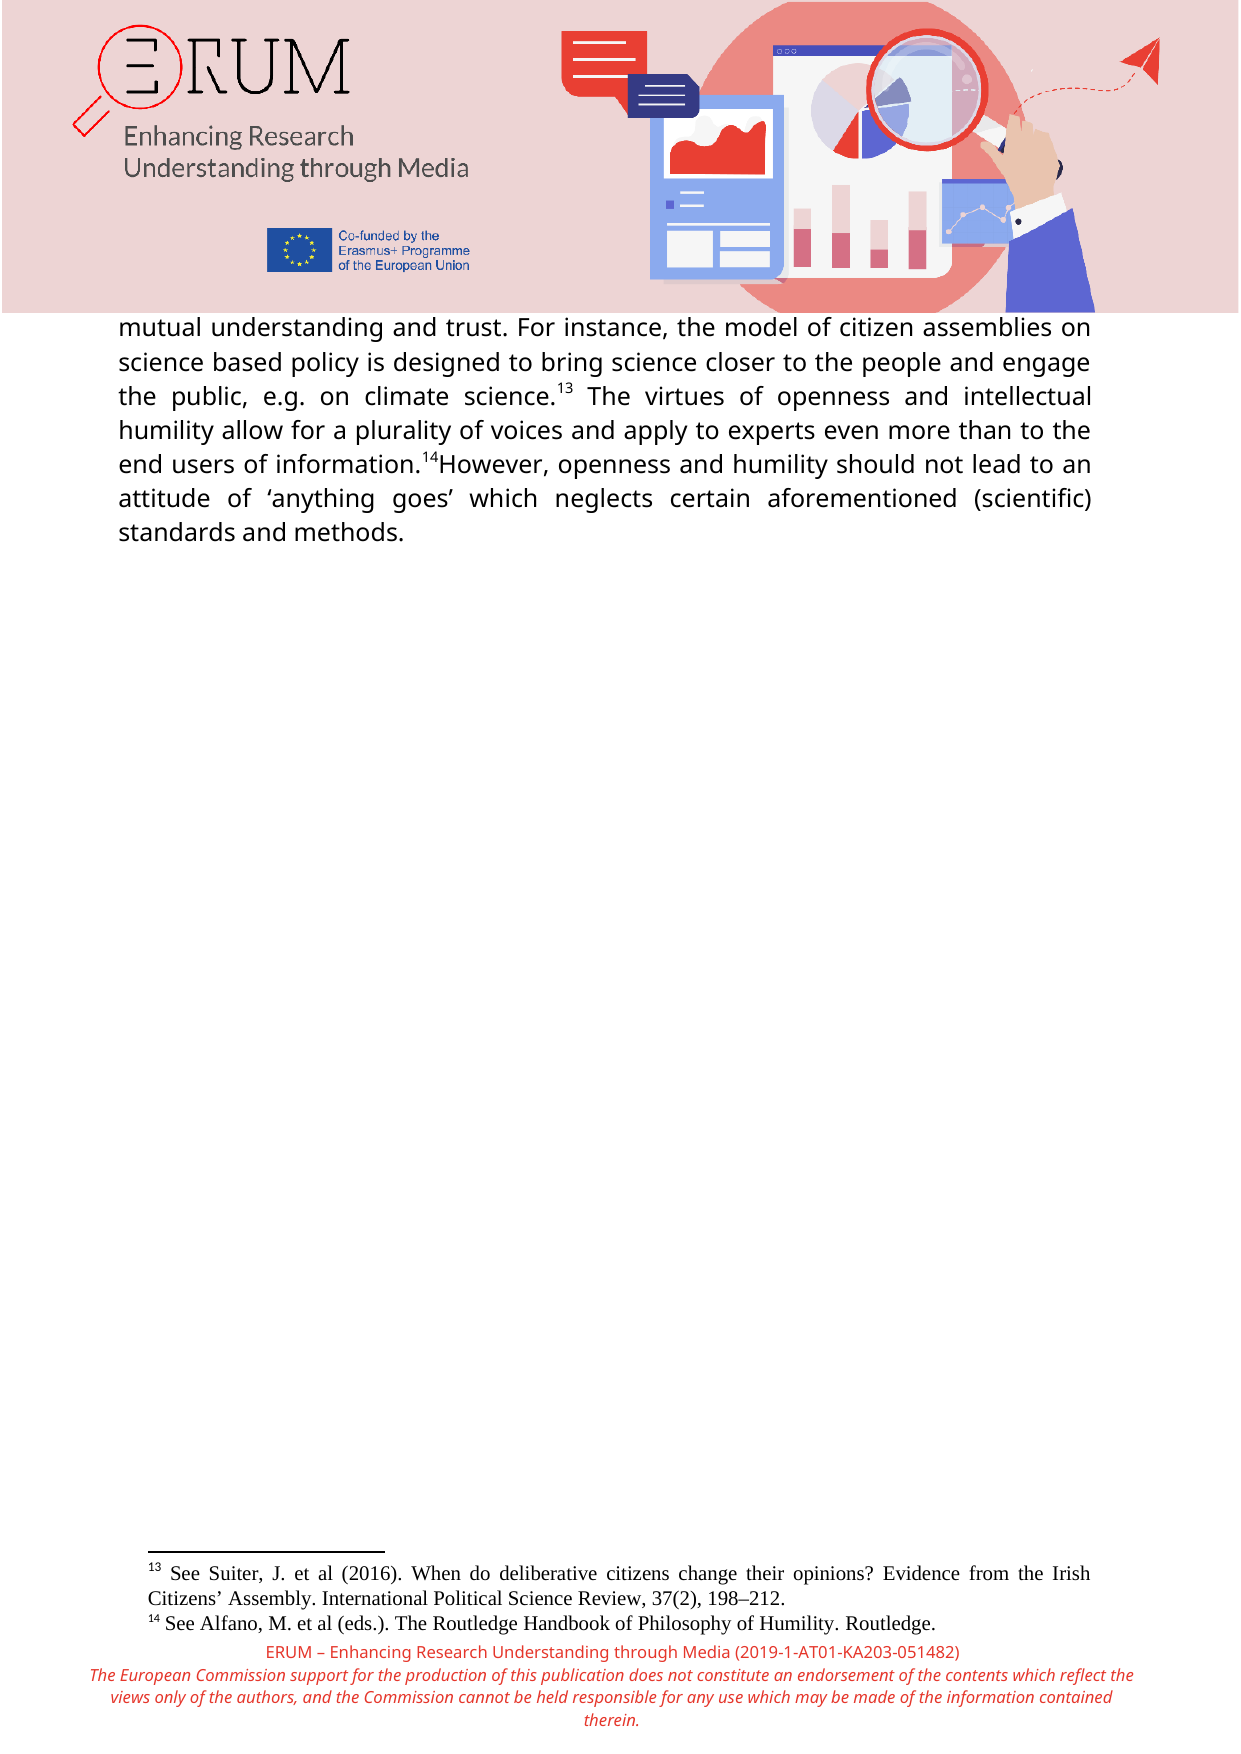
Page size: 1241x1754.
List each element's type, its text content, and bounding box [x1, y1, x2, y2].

picture [0, 0, 1241, 313]
